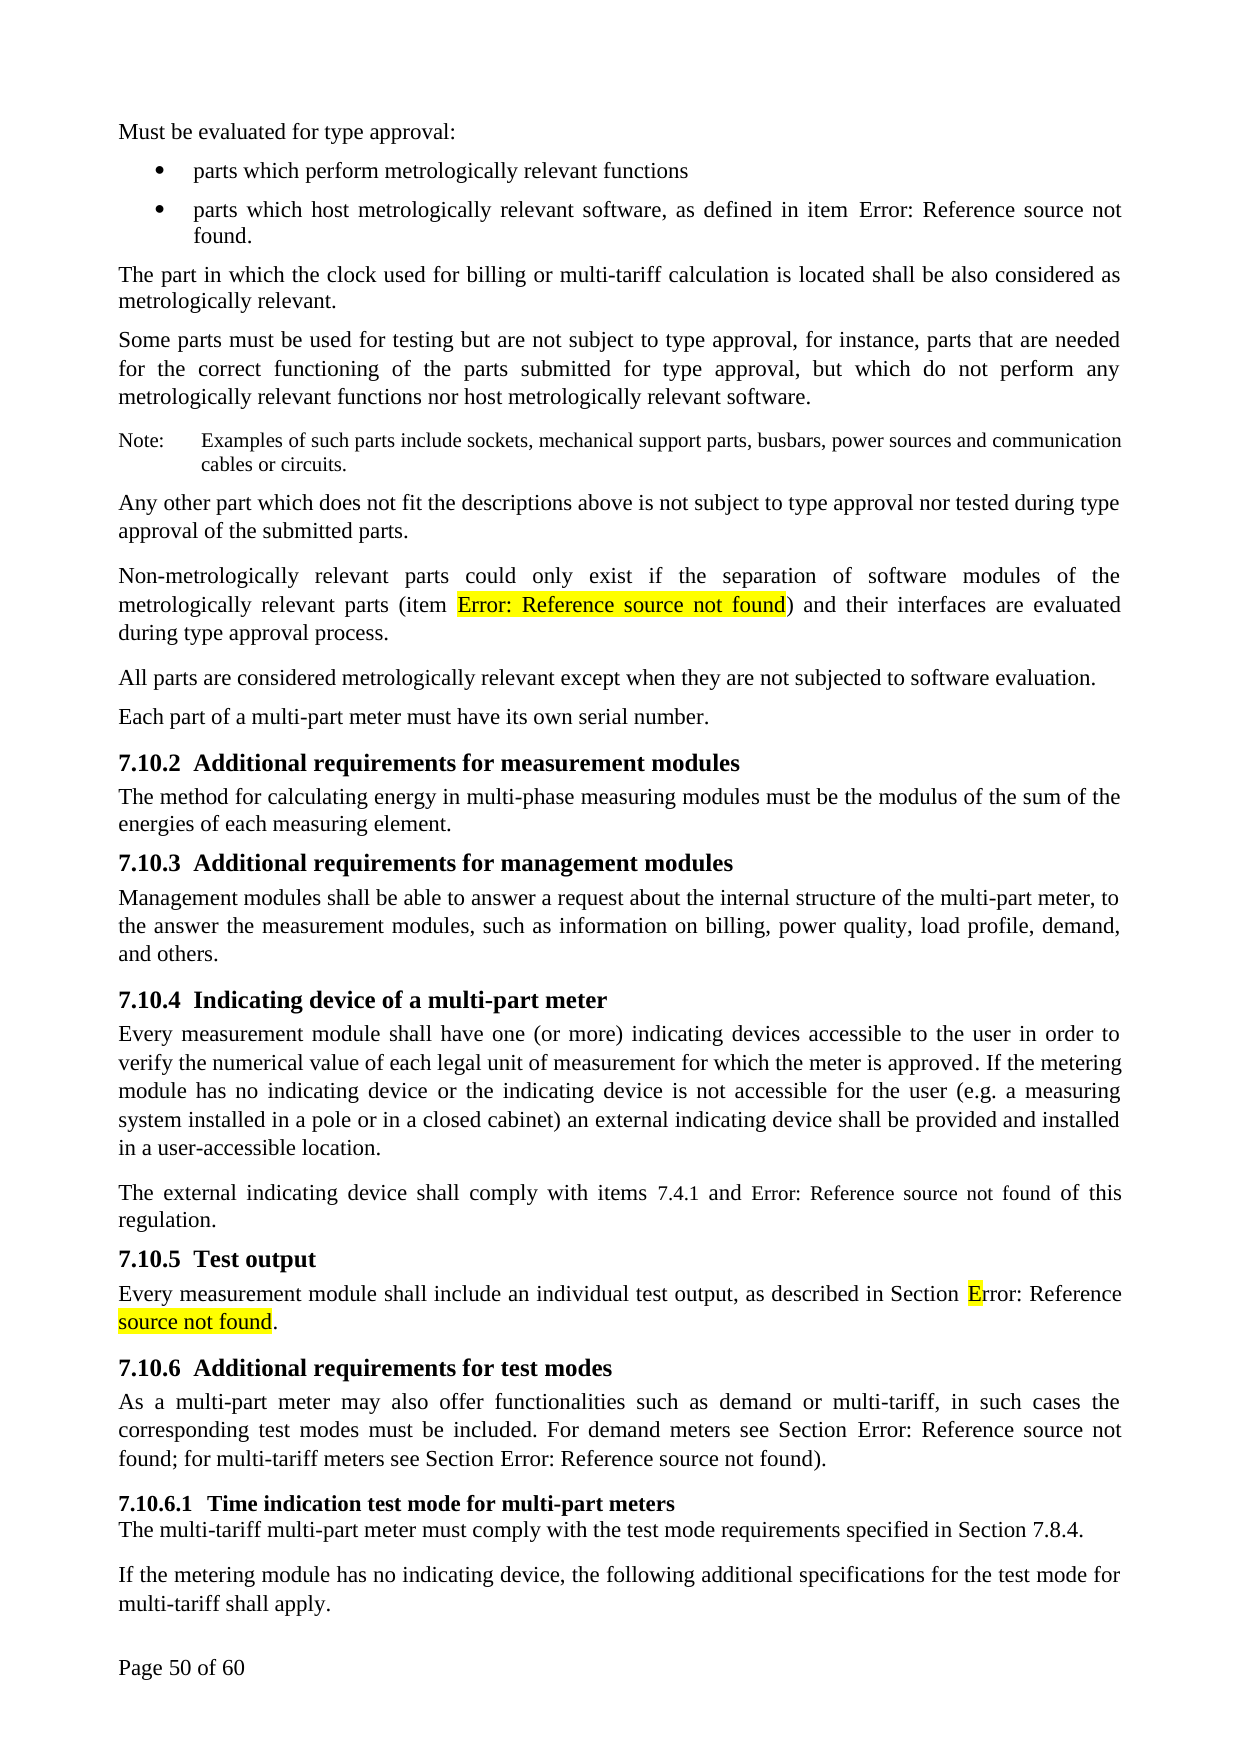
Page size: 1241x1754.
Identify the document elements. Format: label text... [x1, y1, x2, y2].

text The part in which the clock used for billing or multi-tariff calculation is located shall be also considered as metrologically relevant. [118, 261, 1122, 314]
text Management modules shall be able to answer a request about the internal structure of the multi-part meter, to the answer the measurement modules, such as information on billing, power quality, load profile, demand, and others. [118, 883, 1122, 967]
subtitle Indicating device of a multi-part meter [118, 986, 1122, 1014]
text All parts are considered metrologically relevant except when they are not subjected to software evaluation. [118, 664, 1122, 691]
subtitle Additional requirements for measurement modules [118, 748, 1122, 777]
subtitle Additional requirements for test modes [118, 1353, 1122, 1382]
subtitle Time indication test mode for multi-part meters [118, 1490, 1122, 1516]
text Must be evaluated for type approval: [118, 118, 1122, 144]
list parts which perform metrologically relevant functions [156, 157, 1122, 183]
text If the metering module has no indicating device, the following additional specifications for the test mode for multi-tariff shall apply. [118, 1562, 1122, 1616]
text Each part of a multi-part meter must have its own serial number. [118, 703, 1122, 729]
subtitle Test output [118, 1244, 1122, 1273]
text Some parts must be used for testing but are not subject to type approval, for instance, parts that are needed for the correct functioning of the parts submitted for type approval, but which do not perform any metrologically relevant functions nor host metrologically relevant software. [118, 326, 1122, 409]
text Every measurement module shall have one (or more) indicating devices accessible to the user in order to verify the numerical value of each legal unit of measurement for which the meter is approved. If the metering module has no indicating device or the indicating device is not accessible for the user (e.g. a measuring system installed in a pole or in a closed cabinet) an external indicating device shall be provided and installed in a user-accessible location. [118, 1021, 1122, 1161]
text Note: Examples of such parts include sockets, mechanical support parts, busbars, power sources and communication cables or circuits. [118, 428, 1122, 476]
subtitle Additional requirements for management modules [118, 848, 1122, 877]
text The method for calculating energy in multi-phase measuring modules must be the modulus of the sum of the energies of each measuring element. [118, 783, 1122, 836]
text Any other part which does not fit the descriptions above is not subject to type approval nor tested during type approval of the submitted parts. [118, 489, 1122, 544]
text The multi-tariff multi-part meter must comply with the test mode requirements specified in Section 7.8.4. [118, 1516, 1122, 1543]
